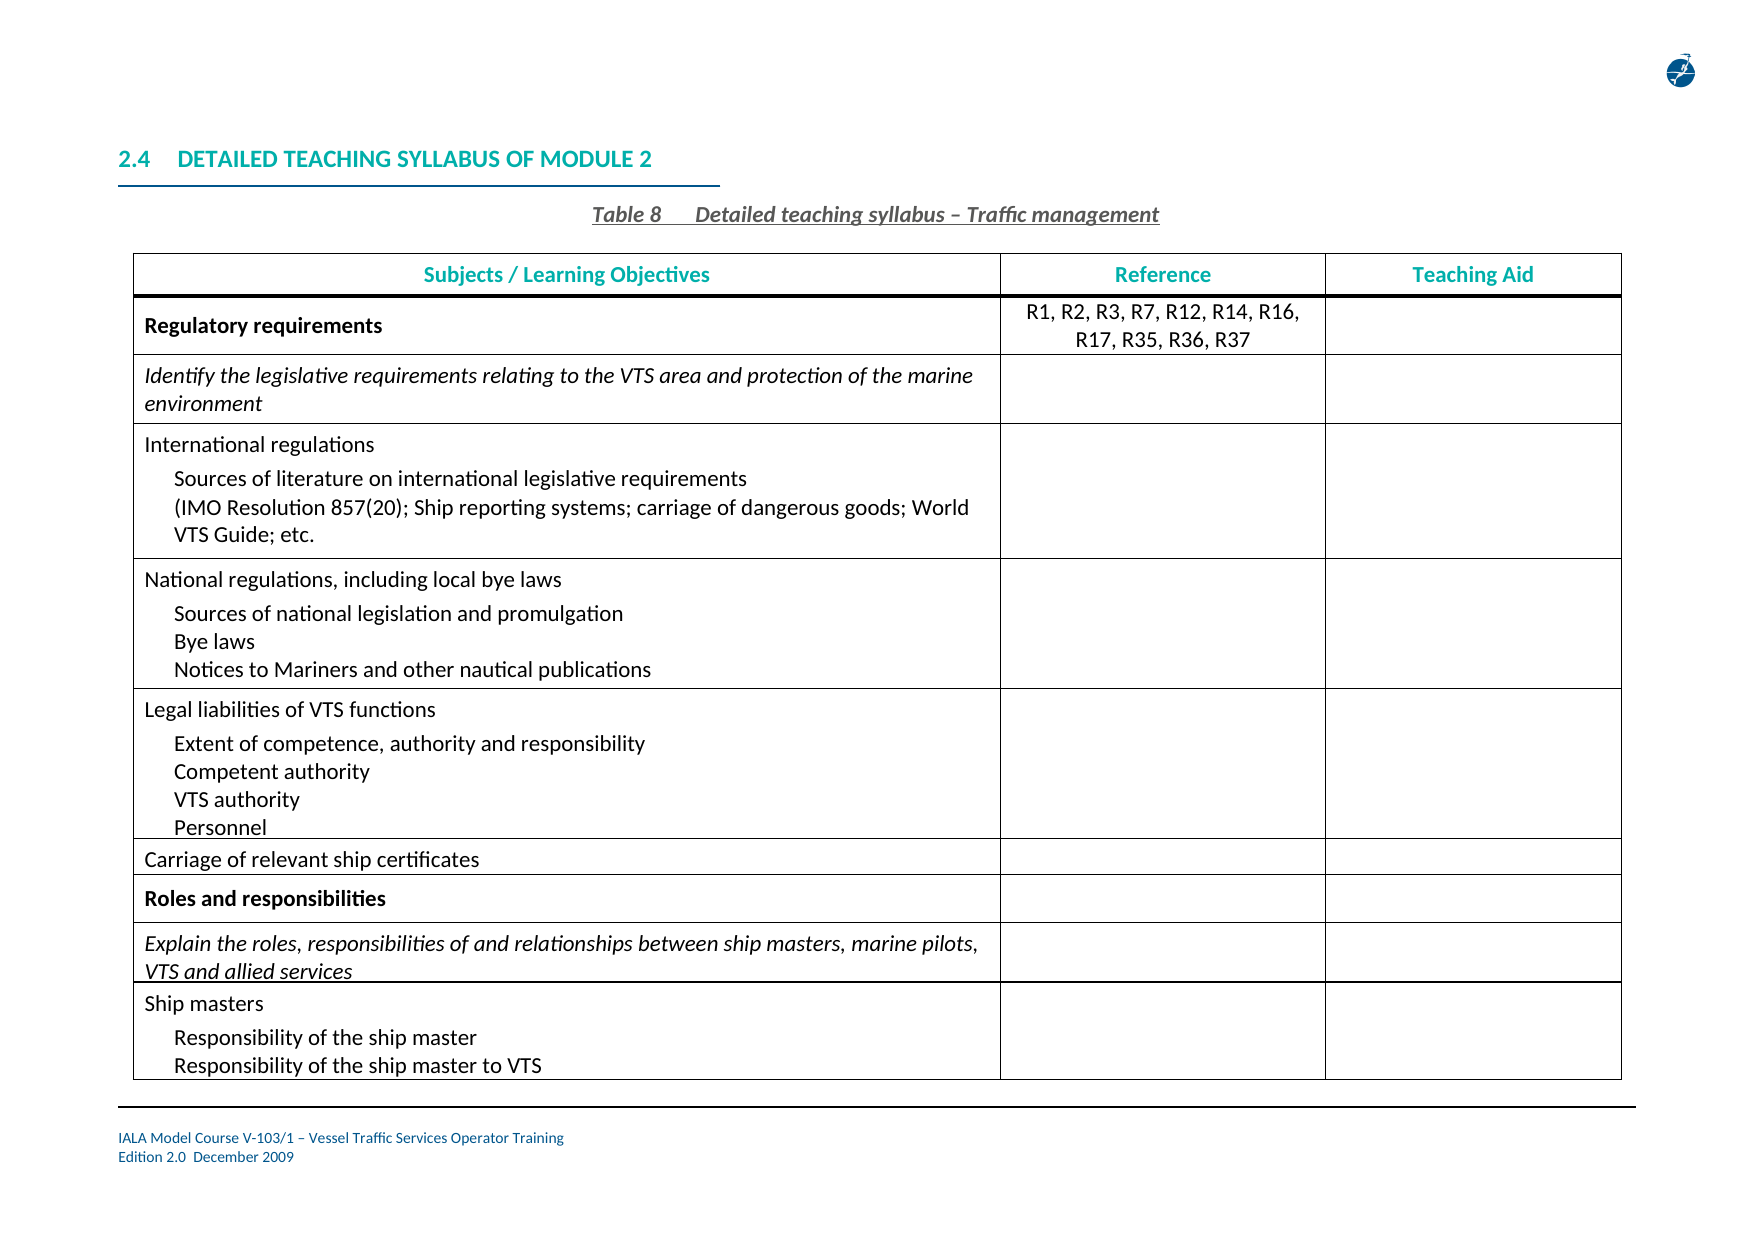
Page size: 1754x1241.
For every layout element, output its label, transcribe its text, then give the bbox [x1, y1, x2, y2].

table_cell [1326, 983, 1621, 1079]
table_cell [1326, 559, 1621, 688]
table_cell [1001, 923, 1325, 981]
table_cell [1001, 559, 1325, 688]
table_cell [1001, 689, 1325, 838]
table_cell Carriage of relevant ship certificates [134, 839, 1000, 873]
table_cell [1001, 983, 1325, 1079]
table_header Reference [1001, 254, 1325, 294]
table_cell R1, R2, R3, R7, R12, R14, R16, R17, R35, R36, R37 [1001, 298, 1325, 353]
table_cell Explain the roles, responsibilities of and relationships between ship masters, marine pilots, VTS and allied services [134, 923, 1000, 981]
table_cell Identify the legislative requirements relating to the VTS area and protection of the marine environment [134, 355, 1000, 423]
table_cell Roles and responsibilities [134, 875, 1000, 922]
table_cell [1326, 355, 1621, 423]
table_header Subjects / Learning Objectives [134, 254, 1000, 294]
table_cell Regulatory requirements [134, 298, 1000, 353]
table_cell National regulations, including local bye laws Sources of national legislation and promulgation Bye laws Notices to Mariners and other nautical publications [134, 559, 1000, 688]
text Detailed teaching syllabus – Traffic management [118, 200, 1636, 228]
table_cell [1001, 839, 1325, 873]
table_cell [1326, 923, 1621, 981]
subtitle DETAILED TEACHING SYLLABUS OF MODULE 2 [118, 143, 1636, 174]
table_cell Legal liabilities of VTS functions Extent of competence, authority and responsibility Competent authority VTS authority Personnel [134, 689, 1000, 838]
picture [1635, 3, 1754, 122]
table_cell [1001, 424, 1325, 558]
table_cell [1001, 355, 1325, 423]
table_cell [1326, 875, 1621, 922]
table_cell [1001, 875, 1325, 922]
table_cell International regulations Sources of literature on international legislative requirements (IMO Resolution 857(20); Ship reporting systems; carriage of dangerous goods; World VTS Guide; etc. [134, 424, 1000, 558]
table_cell Ship masters Responsibility of the ship master Responsibility of the ship master to VTS [134, 983, 1000, 1079]
table_cell [1326, 839, 1621, 873]
table_cell [1326, 298, 1621, 353]
table_cell [1326, 424, 1621, 558]
table_header Teaching Aid [1326, 254, 1621, 294]
table_cell [1326, 689, 1621, 838]
